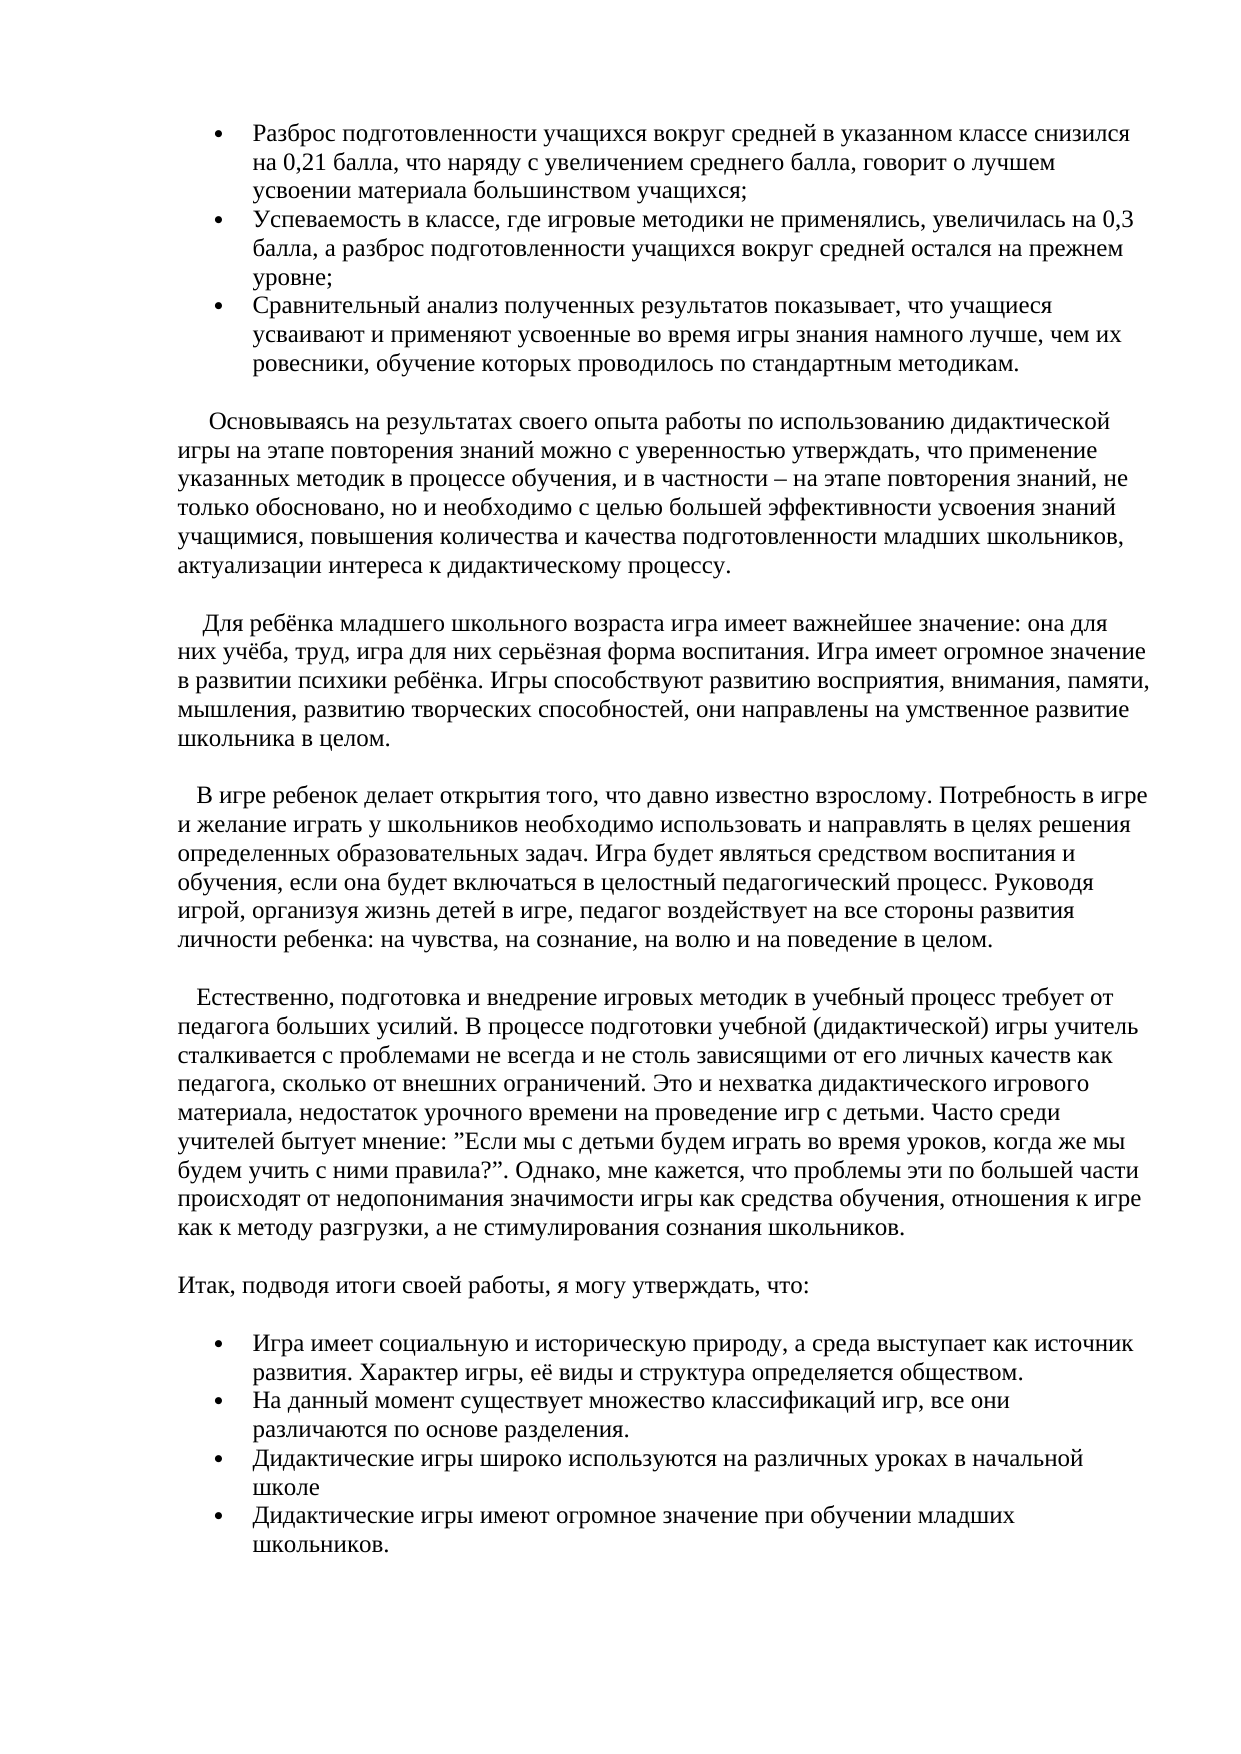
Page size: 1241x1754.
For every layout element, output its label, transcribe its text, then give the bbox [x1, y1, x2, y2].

list Сравнительный анализ полученных результатов показывает, что учащиеся усваивают и применяют усвоенные во время игры знания намного лучше, чем их ровесники, обучение которых проводилось по стандартным методикам. [215, 291, 1152, 377]
list Дидактические игры широко используются на различных уроках в начальной школе [215, 1443, 1152, 1501]
list На данный момент существует множество классификаций игр, все они различаются по основе разделения. [215, 1386, 1152, 1443]
text Для ребёнка младшего школьного возраста игра имеет важнейшее значение: она для них учёба, труд, игра для них серьёзная форма воспитания. Игра имеет огромное значение в развитии психики ребёнка. Игры способствуют развитию восприятия, внимания, памяти, мышления, развитию творческих способностей, они направлены на умственное развитие школьника в целом. [177, 608, 1152, 751]
text В игре ребенок делает открытия того, что давно известно взрослому. Потребность в игре и желание играть у школьников необходимо использовать и направлять в целях решения определенных образовательных задач. Игра будет являться средством воспитания и обучения, если она будет включаться в целостный педагогический процесс. Руководя игрой, организуя жизнь детей в игре, педагог воздействует на все стороны развития личности ребенка: на чувства, на сознание, на волю и на поведение в целом. [177, 781, 1152, 953]
text Естественно, подготовка и внедрение игровых методик в учебный процесс требует от педагога больших усилий. В процессе подготовки учебной (дидактической) игры учитель сталкивается с проблемами не всегда и не столь зависящими от его личных качеств как педагога, сколько от внешних ограничений. Это и нехватка дидактического игрового материала, недостаток урочного времени на проведение игр с детьми. Часто среди учителей бытует мнение: ”Если мы с детьми будем играть во время уроков, когда же мы будем учить с ними правила?”. Однако, мне кажется, что проблемы эти по большей части происходят от недопонимания значимости игры как средства обучения, отношения к игре как к методу разгрузки, а не стимулирования сознания школьников. [177, 982, 1152, 1241]
text Основываясь на результатах своего опыта работы по использованию дидактической игры на этапе повторения знаний можно с уверенностью утверждать, что применение указанных методик в процессе обучения, и в частности – на этапе повторения знаний, не только обосновано, но и необходимо с целью большей эффективности усвоения знаний учащимися, повышения количества и качества подготовленности младших школьников, актуализации интереса к дидактическому процессу. [177, 406, 1152, 578]
text Итак, подводя итоги своей работы, я могу утверждать, что: [177, 1270, 1152, 1299]
list Успеваемость в классе, где игровые методики не применялись, увеличилась на 0,3 балла, а разброс подготовленности учащихся вокруг средней остался на прежнем уровне; [215, 204, 1152, 291]
list Дидактические игры имеют огромное значение при обучении младших школьников. [215, 1501, 1152, 1558]
list Разброс подготовленности учащихся вокруг средней в указанном классе снизился на 0,21 балла, что наряду с увеличением среднего балла, говорит о лучшем усвоении материала большинством учащихся; [215, 118, 1152, 204]
list Игра имеет социальную и историческую природу, а среда выступает как источник развития. Характер игры, её виды и структура определяется обществом. [215, 1328, 1152, 1386]
